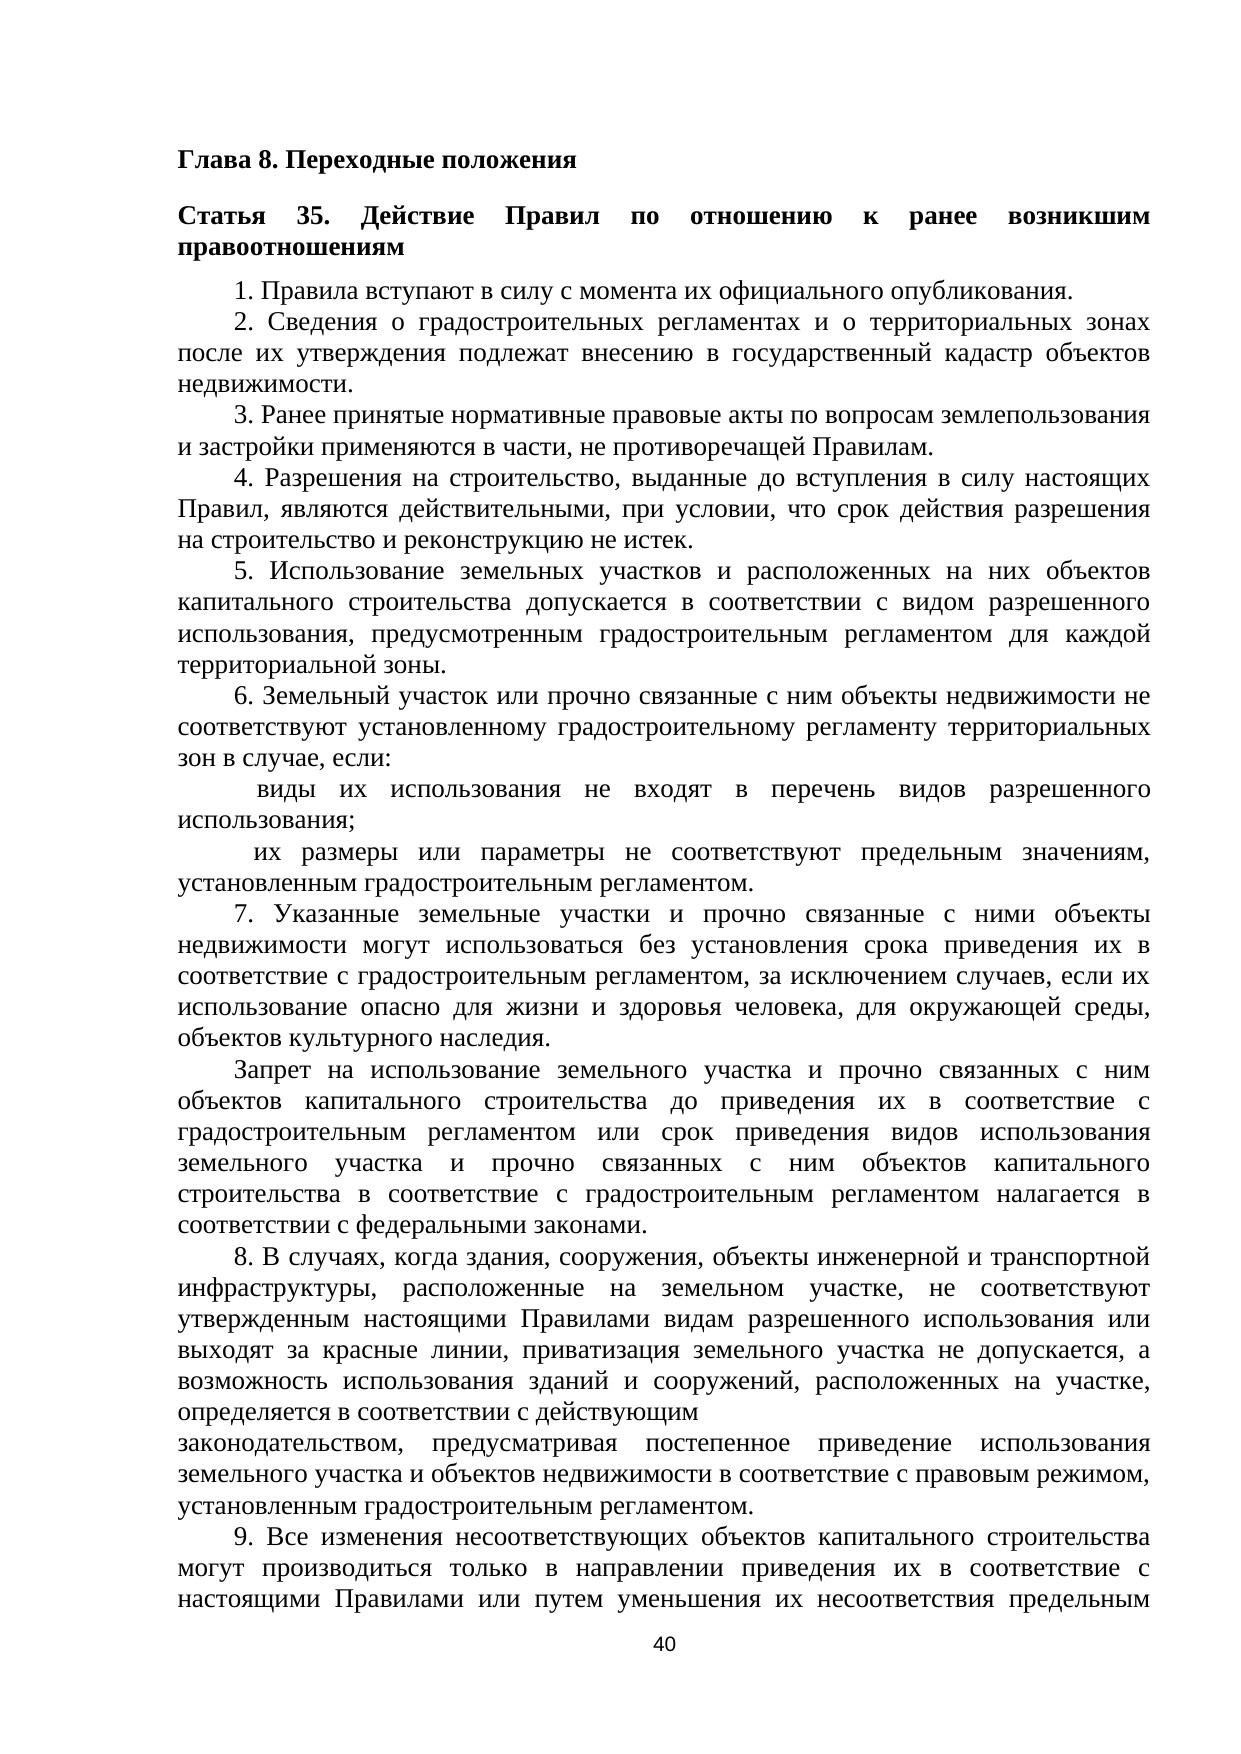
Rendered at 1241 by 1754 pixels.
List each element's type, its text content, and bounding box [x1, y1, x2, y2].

text Запрет на использование земельного участка и прочно связанных с ним объектов капитального строительства до приведения их в соответствие с градостроительным регламентом или срок приведения видов использования земельного участка и прочно связанных с ним объектов капитального строительства в соответствие с градостроительным регламентом налагается в соответствии с федеральными законами. [177, 1053, 1152, 1239]
text 6. Земельный участок или прочно связанные с ним объекты недвижимости не соответствуют установленному градостроительному регламенту территориальных зон в случае, если: [177, 679, 1152, 772]
text 8. В случаях, когда здания, сооружения, объекты инженерной и транспортной инфраструктуры, расположенные на земельном участке, не соответствуют утвержденным настоящими Правилами видам разрешенного использования или выходят за красные линии, приватизация земельного участка не допускается, а возможность использования зданий и сооружений, расположенных на участке, определяется в соответствии с действующим [177, 1239, 1152, 1426]
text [177, 1520, 1152, 1613]
text их размеры или параметры не соответствуют предельным значениям, установленным градостроительным регламентом. [177, 835, 1152, 897]
text 2. Сведения о градостроительных регламентах и о территориальных зонах после их утверждения подлежат внесению в государственный кадастр объектов недвижимости. [177, 305, 1152, 399]
text законодательством, предусматривая постепенное приведение использования земельного участка и объектов недвижимости в соответствие с правовым режимом, установленным градостроительным регламентом. [177, 1426, 1152, 1520]
text виды их использования не входят в перечень видов разрешенного использования; [177, 772, 1152, 835]
text 3. Ранее принятые нормативные правовые акты по вопросам землепользования и застройки применяются в части, не противоречащей Правилам. [177, 399, 1152, 461]
text 4. Разрешения на строительство, выданные до вступления в силу настоящих Правил, являются действительными, при условии, что срок действия разрешения на строительство и реконструкцию не истек. [177, 461, 1152, 554]
text 7. Указанные земельные участки и прочно связанные с ними объекты недвижимости могут использоваться без установления срока приведения их в соответствие с градостроительным регламентом, за исключением случаев, если их использование опасно для жизни и здоровья человека, для окружающей среды, объектов культурного наследия. [177, 897, 1152, 1053]
text 5. Использование земельных участков и расположенных на них объектов капитального строительства допускается в соответствии с видом разрешенного использования, предусмотренным градостроительным регламентом для каждой территориальной зоны. [177, 554, 1152, 679]
subtitle Глава 8. Переходные положения [177, 143, 1152, 174]
text 1. Правила вступают в силу с момента их официального опубликования. [177, 274, 1152, 305]
subtitle Статья 35. Действие Правил по отношению к ранее возникшим правоотношениям [177, 199, 1152, 262]
